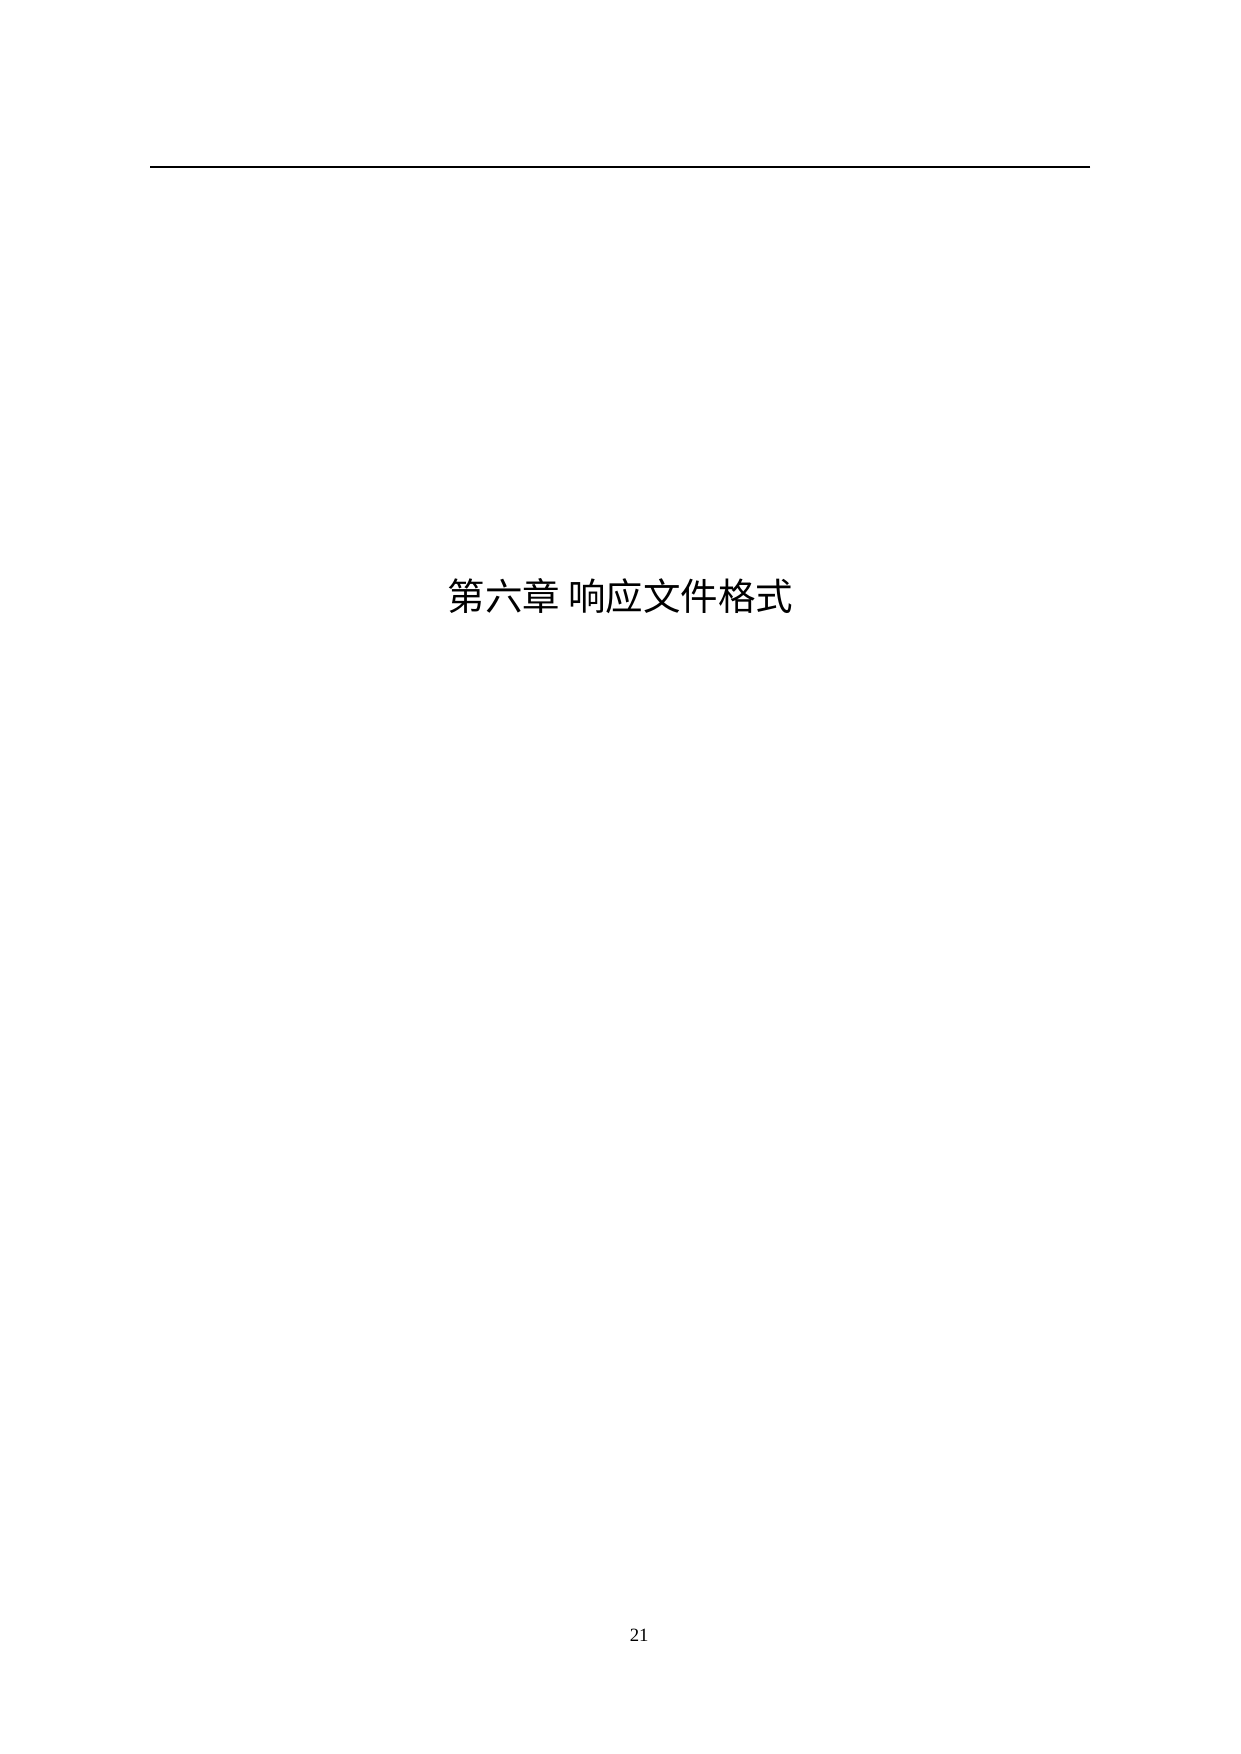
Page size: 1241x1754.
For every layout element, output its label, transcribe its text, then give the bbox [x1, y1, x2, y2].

text 第六章 响应文件格式 [150, 566, 1090, 621]
